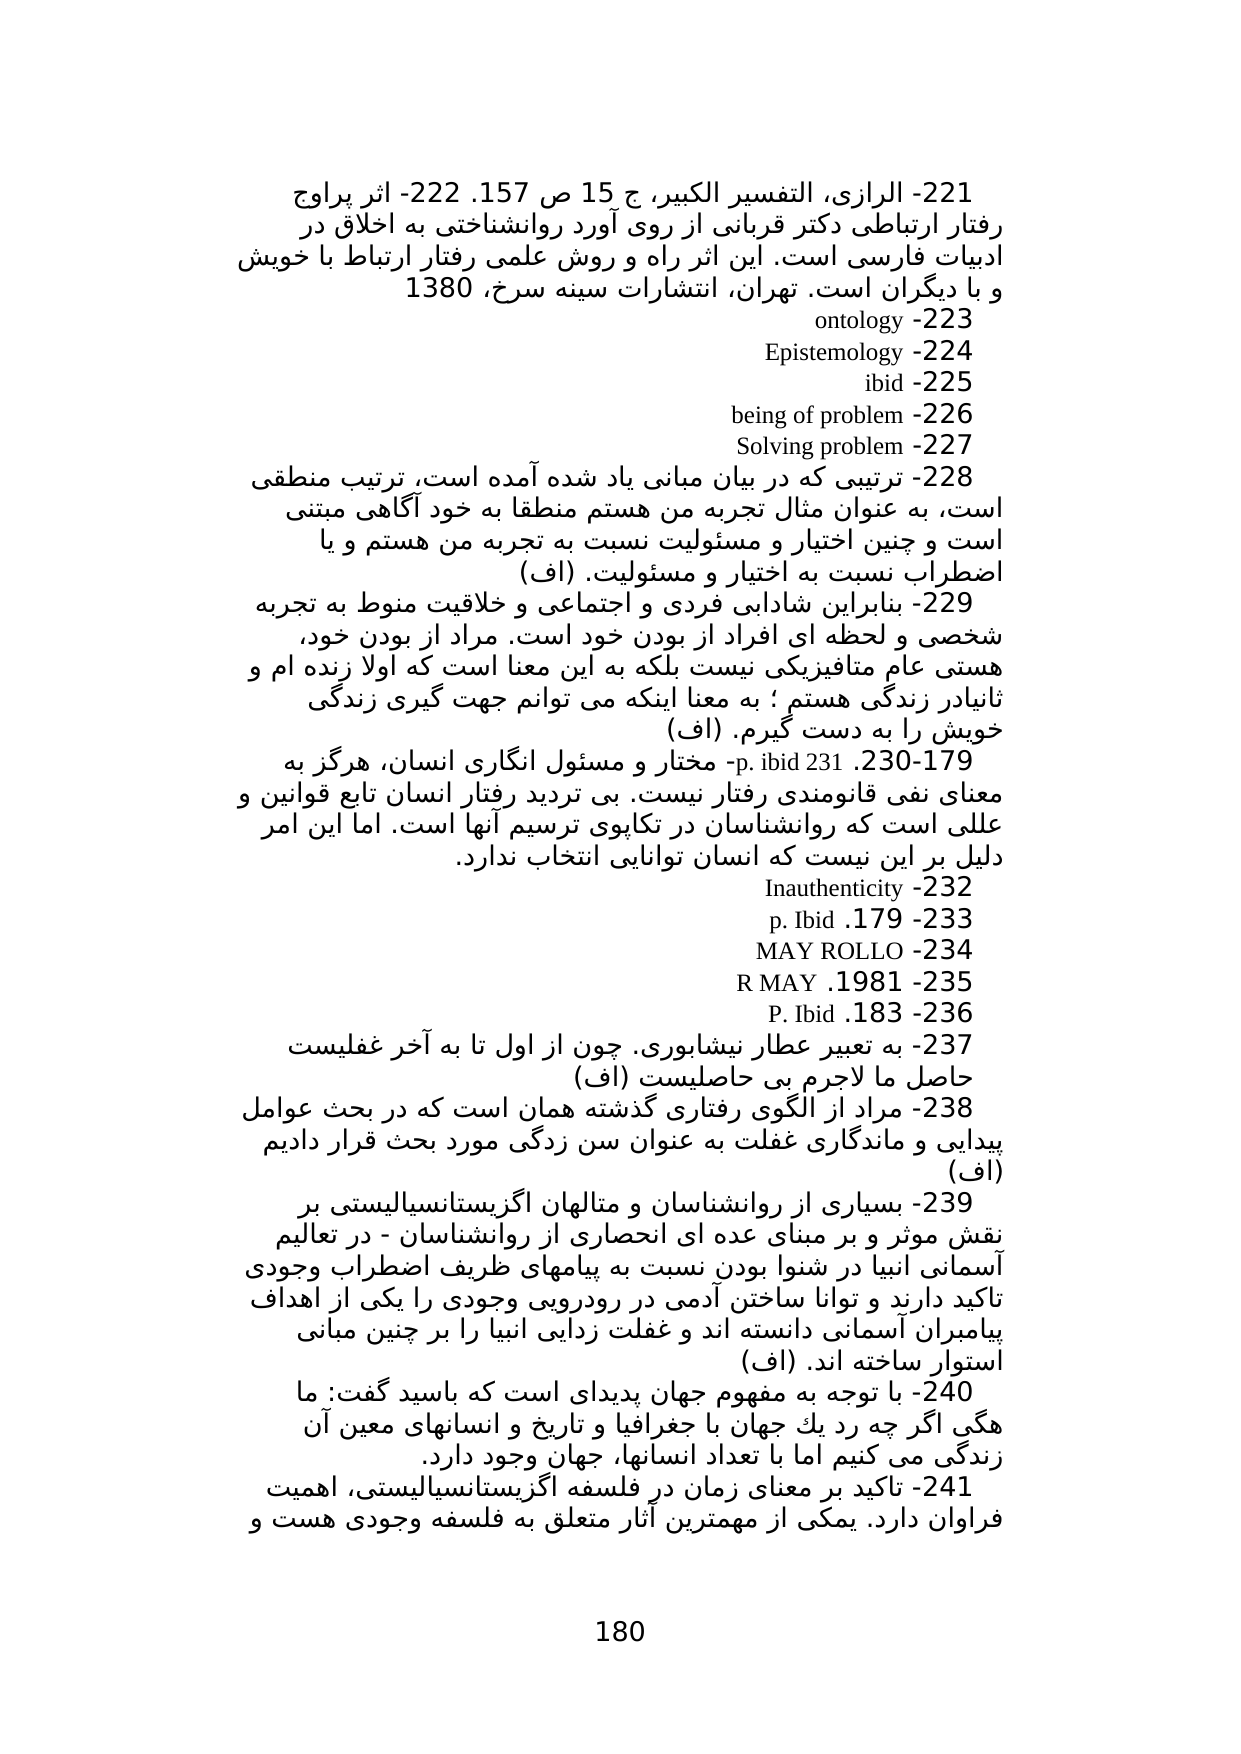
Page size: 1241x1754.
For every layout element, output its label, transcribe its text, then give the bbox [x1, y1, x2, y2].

text 239- بسيارى از روانشناسان و متالهان اگزيستانسياليستى بر نقش موثر و بر مبناى عده اى انحصارى از روانشناسان - در تعاليم آسمانى انبيا در شنوا بودن نسبت به پيامهاى ظريف اضطراب وجودى تاكيد دارند و توانا ساختن آدمى در رودرويى وجودى را يكى از اهداف پيامبران آسمانى دانسته اند و غفلت زدايى انبيا را بر چنين مبانى استوار ساخته اند. (اف) [236, 1187, 1004, 1377]
text 235- 1981. R MAY [236, 966, 1004, 998]
text 232- Inauthenticity [236, 872, 1004, 903]
text 226- being of problem [236, 398, 1004, 430]
text 240- با توجه به مفهوم جهان پديداى است كه باسيد گفت: ما هگى اگر چه رد يك جهان با جغرافيا و تاريخ و انسانهاى معين آن زندگى مى كنيم اما با تعداد انسانها، جهان وجود دارد. [236, 1377, 1004, 1471]
text 233- 179. p. Ibid [236, 903, 1004, 935]
text 234- MAY ROLLO [236, 935, 1004, 966]
text 228- ترتيبى كه در بيان مبانى ياد شده آمده است، ترتيب منطقى است، به عنوان مثال تجربه من هستم منطقا به خود آگاهى مبتنى است و چنين اختيار و مسئوليت نسبت به تجربه من هستم و يا اضطراب نسبت به اختيار و مسئوليت. (اف) [236, 461, 1004, 587]
text 223- ontology [236, 303, 1004, 335]
text 236- 183. P. Ibid [236, 998, 1004, 1029]
text 229- بنابراين شادابى فردى و اجتماعى و خلاقيت منوط به تجربه شخصى و لحظه اى افراد از بودن خود است. مراد از بودن خود، هستى عام متافيزيكى نيست بلكه به اين معنا است كه اولا زنده ام و ثانيادر زندگى هستم ؛ به معنا اينكه مى توانم جهت گيرى زندگى خويش را به دست گيرم. (اف) [236, 587, 1004, 745]
text 237- به تعبير عطار نيشابورى. چون از اول تا به آخر غفليست [236, 1029, 1004, 1061]
text 224- Epistemology [236, 335, 1004, 367]
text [236, 1471, 1004, 1534]
text 238- مراد از الگوى رفتارى گذشته همان است كه در بحث عوامل پيدايى و ماندگارى غفلت به عنوان سن زدگى مورد بحث قرار داديم (اف) [236, 1092, 1004, 1187]
text 225- ibid [236, 367, 1004, 398]
text حاصل ما لاجرم بى حاصليست (اف) [236, 1061, 1004, 1092]
text 227- Solving problem [236, 430, 1004, 461]
text 230-179. p. ibid 231- مختار و مسئول انگارى انسان، هرگز به معناى نفى قانومندى رفتار نيست. بى ترديد رفتار انسان تابع قوانين و عللى است كه روانشناسان در تكاپوى ترسيم آنها است. اما اين امر دليل بر اين نيست كه انسان توانايى انتخاب ندارد. [236, 745, 1004, 872]
text 221- الرازى، التفسير الكبير، ج 15 ص 157. 222- اثر پراوج رفتار ارتباطى دكتر قربانى از روى آورد روانشناختى به اخلاق در ادبيات فارسى است. اين اثر راه و روش علمى رفتار ارتباط با خويش و با ديگران است. تهران، انتشارات سينه سرخ، 1380 [236, 177, 1004, 303]
